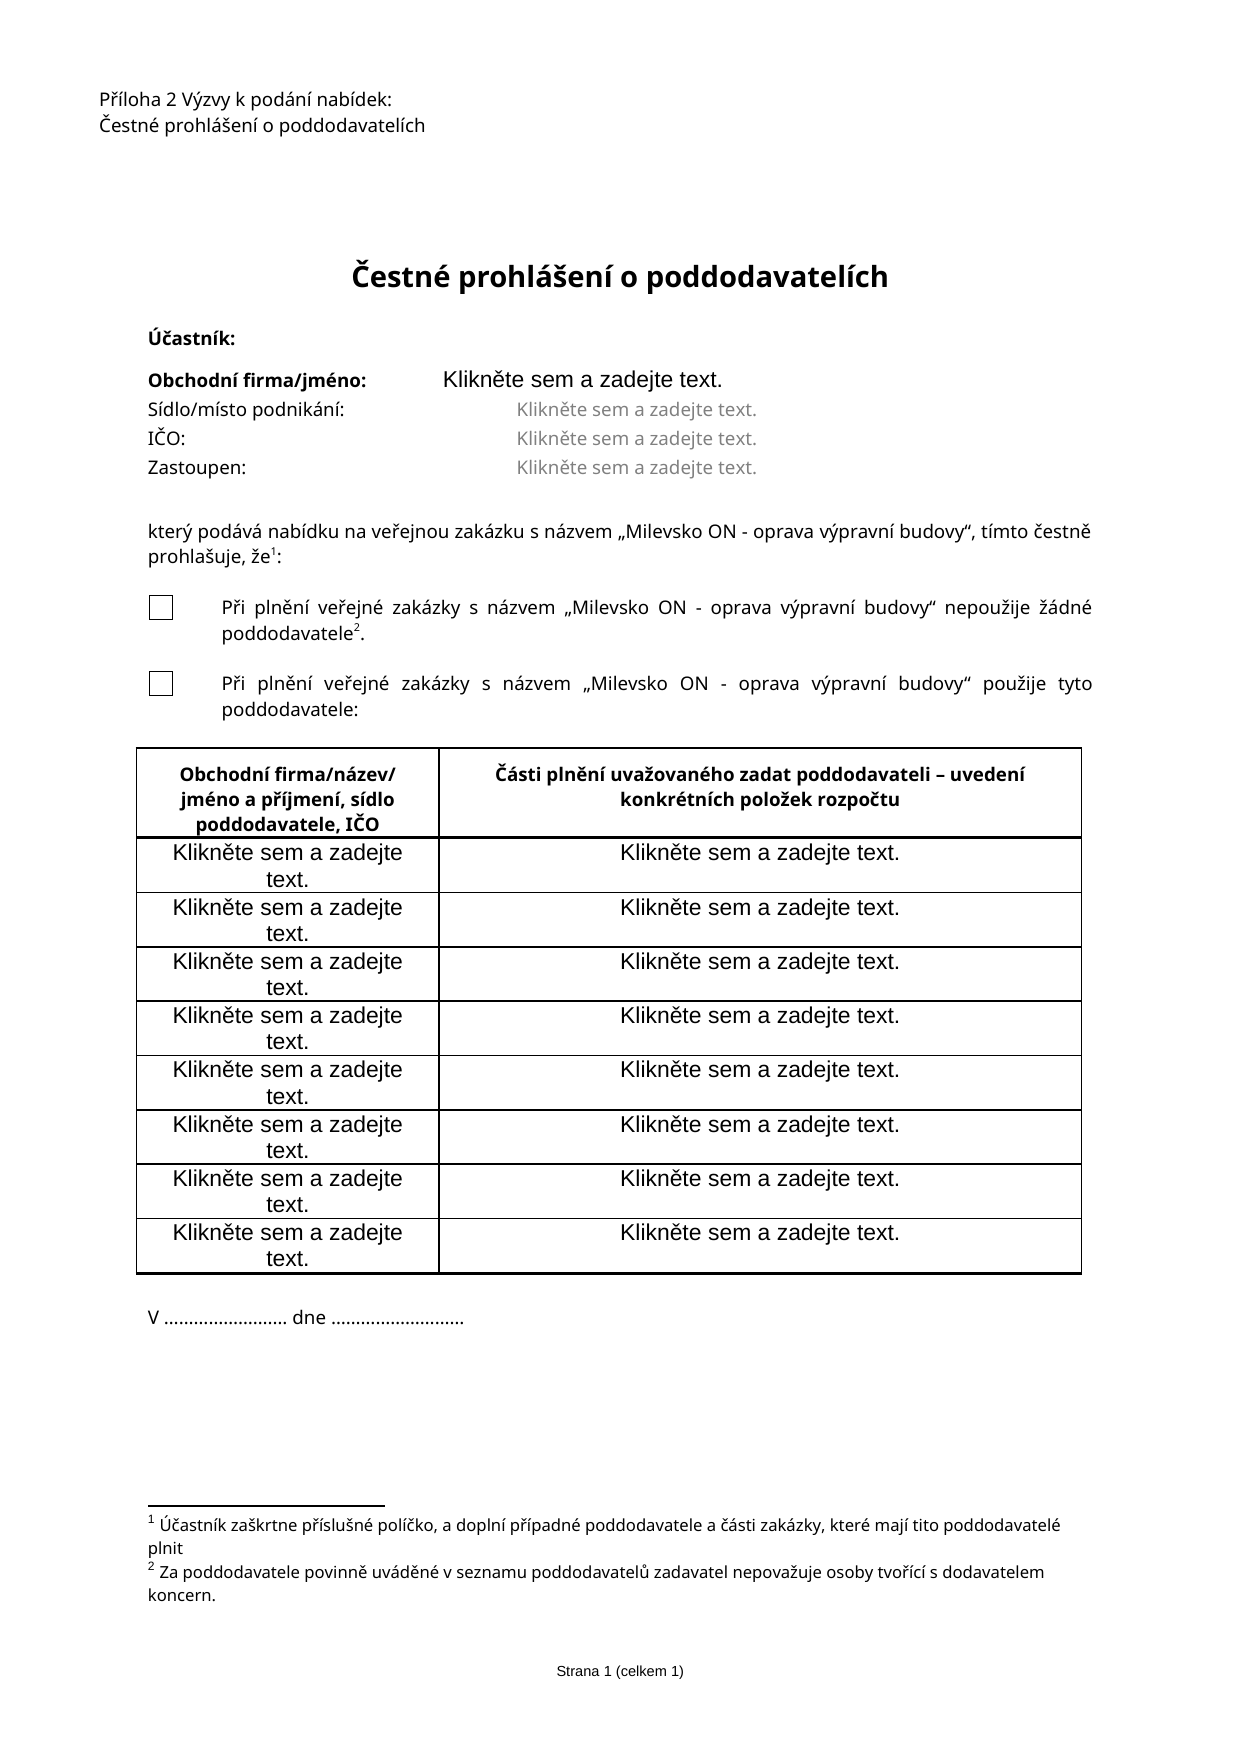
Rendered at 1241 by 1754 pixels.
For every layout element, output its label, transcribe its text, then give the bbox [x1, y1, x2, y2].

text Obchodní firma/jméno: [148, 364, 1093, 393]
text Při plnění veřejné zakázky s názvem „Milevsko ON - oprava výpravní budovy“ nepoužije žádné poddodavatele. [148, 594, 1093, 645]
table_header Části plnění uvažovaného zadat poddodavateli – uvedení konkrétních položek rozpočtu [440, 749, 1081, 836]
title Čestné prohlášení o poddodavatelích [148, 256, 1093, 296]
text Účastník: [148, 321, 1093, 352]
table_header Obchodní firma/název/ jméno a příjmení, sídlo poddodavatele, IČO [137, 749, 438, 836]
text V ………………….… dne ……………………… [148, 1300, 1092, 1329]
text který podává nabídku na veřejnou zakázku s názvem „Milevsko ON - oprava výpravní budovy“, tímto čestně prohlašuje, že: [148, 518, 1093, 569]
text Zastoupen: [148, 451, 1093, 480]
text IČO: [148, 422, 1093, 451]
text Při plnění veřejné zakázky s názvem „Milevsko ON - oprava výpravní budovy“ použije tyto poddodavatele: [148, 670, 1093, 721]
text Sídlo/místo podnikání: [148, 393, 1093, 422]
